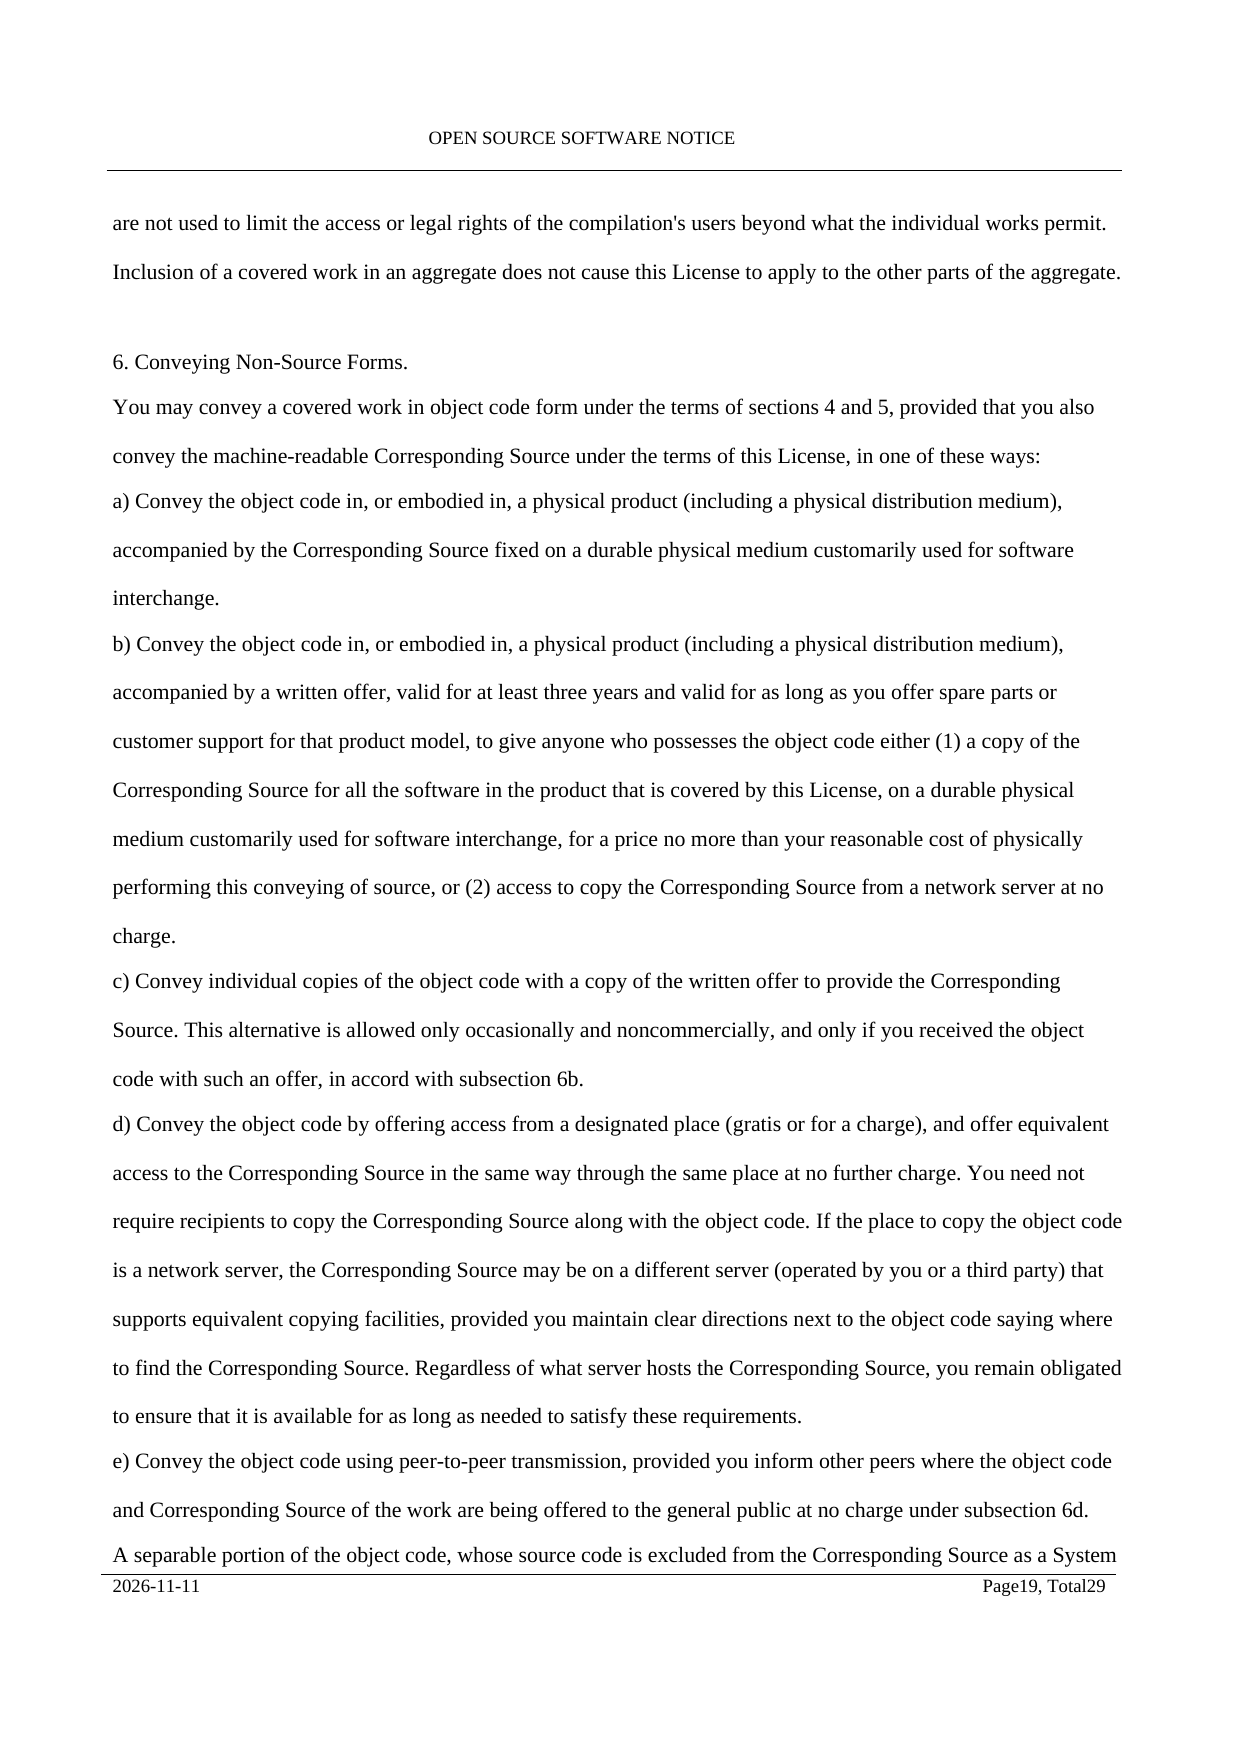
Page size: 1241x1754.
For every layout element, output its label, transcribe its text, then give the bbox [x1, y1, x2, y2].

text c) Convey individual copies of the object code with a copy of the written offer to provide the Corresponding Source. This alternative is allowed only occasionally and noncommercially, and only if you received the object code with such an offer, in accord with subsection 6b. [112, 964, 1128, 1094]
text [112, 206, 1128, 288]
text d) Convey the object code by offering access from a designated place (gratis or for a charge), and offer equivalent access to the Corresponding Source in the same way through the same place at no further charge. You need not require recipients to copy the Corresponding Source along with the object code. If the place to copy the object code is a network server, the Corresponding Source may be on a different server (operated by you or a third party) that supports equivalent copying facilities, provided you maintain clear directions next to the object code saying where to find the Corresponding Source. Regardless of what server hosts the Corresponding Source, you remain obligated to ensure that it is available for as long as needed to satisfy these requirements. [112, 1107, 1128, 1432]
text b) Convey the object code in, or embodied in, a physical product (including a physical distribution medium), accompanied by a written offer, valid for at least three years and valid for as long as you offer spare parts or customer support for that product model, to give anyone who possesses the object code either (1) a copy of the Corresponding Source for all the software in the product that is covered by this License, on a durable physical medium customarily used for software interchange, for a price no more than your reasonable cost of physically performing this conveying of source, or (2) access to copy the Corresponding Source from a network server at no charge. [112, 627, 1128, 952]
text e) Convey the object code using peer-to-peer transmission, provided you inform other peers where the object code and Corresponding Source of the work are being offered to the general public at no charge under subsection 6d. [112, 1445, 1128, 1526]
text a) Convey the object code in, or embodied in, a physical product (including a physical distribution medium), accompanied by the Corresponding Source fixed on a durable physical medium customarily used for software interchange. [112, 484, 1128, 614]
text You may convey a covered work in object code form under the terms of sections 4 and 5, provided that you also convey the machine-readable Corresponding Source under the terms of this License, in one of these ways: [112, 390, 1128, 472]
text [112, 1538, 1128, 1571]
text 6. Conveying Non-Source Forms. [112, 345, 1128, 378]
